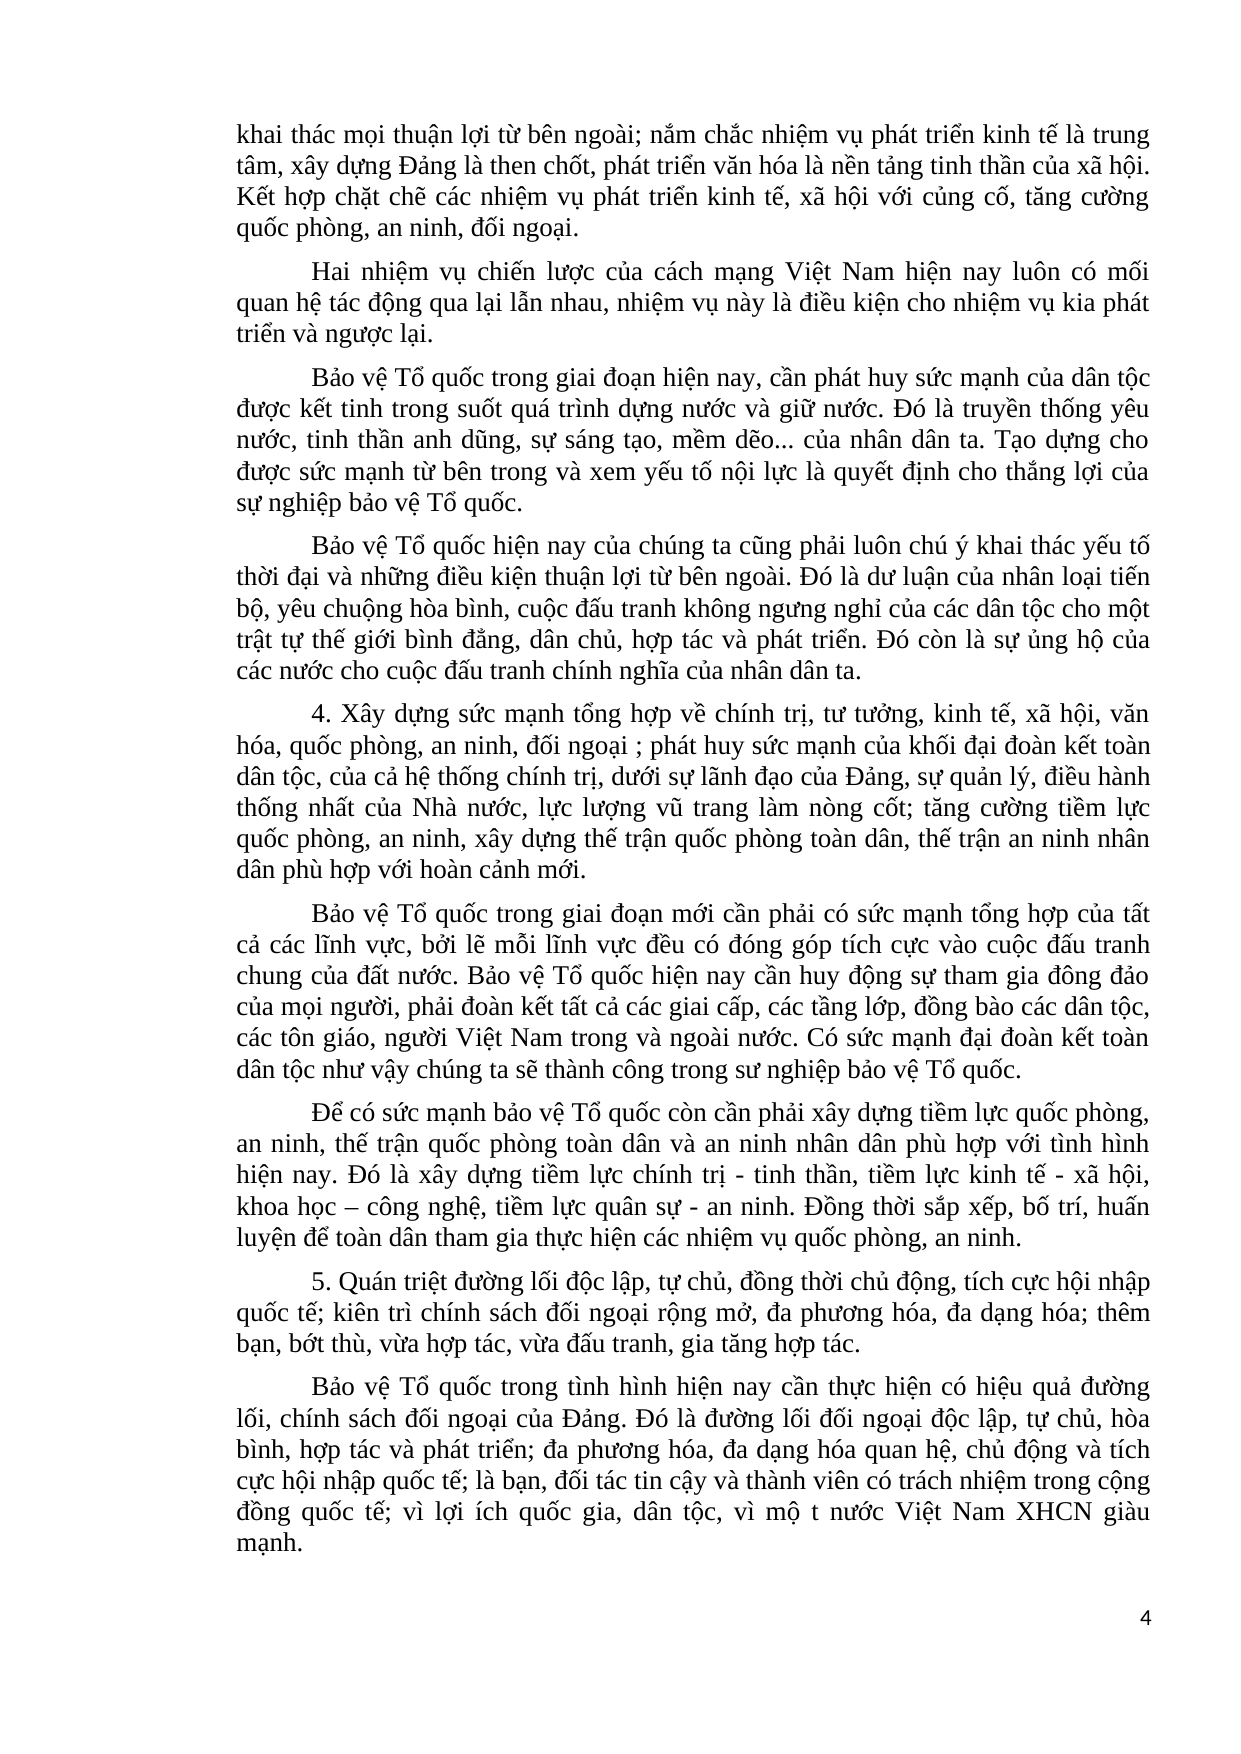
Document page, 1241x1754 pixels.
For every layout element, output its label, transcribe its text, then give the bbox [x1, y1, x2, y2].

text Bảo vệ Tổ quốc trong tình hình hiện nay cần thực hiện có hiệu quả đường lối, chính sách đối ngoại của Đảng. Đó là đường lối đối ngoại độc lập, tự chủ, hòa bình, hợp tác và phát triển; đa phương hóa, đa dạng hóa quan hệ, chủ động và tích cực hội nhập quốc tế; là bạn, đối tác tin cậy và thành viên có trách nhiệm trong cộng đồng quốc tế; vì lợi ích quốc gia, dân tộc, vì mộ t nước Việt Nam XHCN giàu mạnh. [236, 1371, 1152, 1557]
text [236, 118, 1152, 243]
text Bảo vệ Tổ quốc hiện nay của chúng ta cũng phải luôn chú ý khai thác yếu tố thời đại và những điều kiện thuận lợi từ bên ngoài. Đó là dư luận của nhân loại tiến bộ, yêu chuộng hòa bình, cuộc đấu tranh không ngưng nghỉ của các dân tộc cho một trật tự thế giới bình đẳng, dân chủ, hợp tác và phát triển. Đó còn là sự ủng hộ của các nước cho cuộc đấu tranh chính nghĩa của nhân dân ta. [236, 529, 1152, 685]
text Hai nhiệm vụ chiến lược của cách mạng Việt Nam hiện nay luôn có mối quan hệ tác động qua lại lẫn nhau, nhiệm vụ này là điều kiện cho nhiệm vụ kia phát triển và ngược lại. [236, 255, 1152, 349]
text Bảo vệ Tổ quốc trong giai đoạn mới cần phải có sức mạnh tổng hợp của tất cả các lĩnh vực, bởi lẽ mỗi lĩnh vực đều có đóng góp tích cực vào cuộc đấu tranh chung của đất nước. Bảo vệ Tổ quốc hiện nay cần huy động sự tham gia đông đảo của mọi người, phải đoàn kết tất cả các giai cấp, các tầng lớp, đồng bào các dân tộc, các tôn giáo, người Việt Nam trong và ngoài nước. Có sức mạnh đại đoàn kết toàn dân tộc như vậy chúng ta sẽ thành công trong sư nghiệp bảo vệ Tổ quốc. [236, 897, 1152, 1084]
text 5. Quán triệt đường lối độc lập, tự chủ, đồng thời chủ động, tích cực hội nhập quốc tế; kiên trì chính sách đối ngoại rộng mở, đa phương hóa, đa dạng hóa; thêm bạn, bớt thù, vừa hợp tác, vừa đấu tranh, gia tăng hợp tác. [236, 1264, 1152, 1358]
text Để có sức mạnh bảo vệ Tổ quốc còn cần phải xây dựng tiềm lực quốc phòng, an ninh, thế trận quốc phòng toàn dân và an ninh nhân dân phù hợp với tình hình hiện nay. Đó là xây dựng tiềm lực chính trị - tinh thần, tiềm lực kinh tế - xã hội, khoa học – công nghệ, tiềm lực quân sự - an ninh. Đồng thời sắp xếp, bố trí, huấn luyện để toàn dân tham gia thực hiện các nhiệm vụ quốc phòng, an ninh. [236, 1096, 1152, 1252]
text Bảo vệ Tổ quốc trong giai đoạn hiện nay, cần phát huy sức mạnh của dân tộc được kết tinh trong suốt quá trình dựng nước và giữ nước. Đó là truyền thống yêu nước, tinh thần anh dũng, sự sáng tạo, mềm dẽo... của nhân dân ta. Tạo dựng cho được sức mạnh từ bên trong và xem yếu tố nội lực là quyết định cho thắng lợi của sự nghiệp bảo vệ Tổ quốc. [236, 361, 1152, 517]
text 4. Xây dựng sức mạnh tổng hợp về chính trị, tư tưởng, kinh tế, xã hội, văn hóa, quốc phòng, an ninh, đối ngoại ; phát huy sức mạnh của khối đại đoàn kết toàn dân tộc, của cả hệ thống chính trị, dưới sự lãnh đạo của Đảng, sự quản lý, điều hành thống nhất của Nhà nước, lực lượng vũ trang làm nòng cốt; tăng cường tiềm lực quốc phòng, an ninh, xây dựng thế trận quốc phòng toàn dân, thế trận an ninh nhân dân phù hợp với hoàn cảnh mới. [236, 698, 1152, 884]
